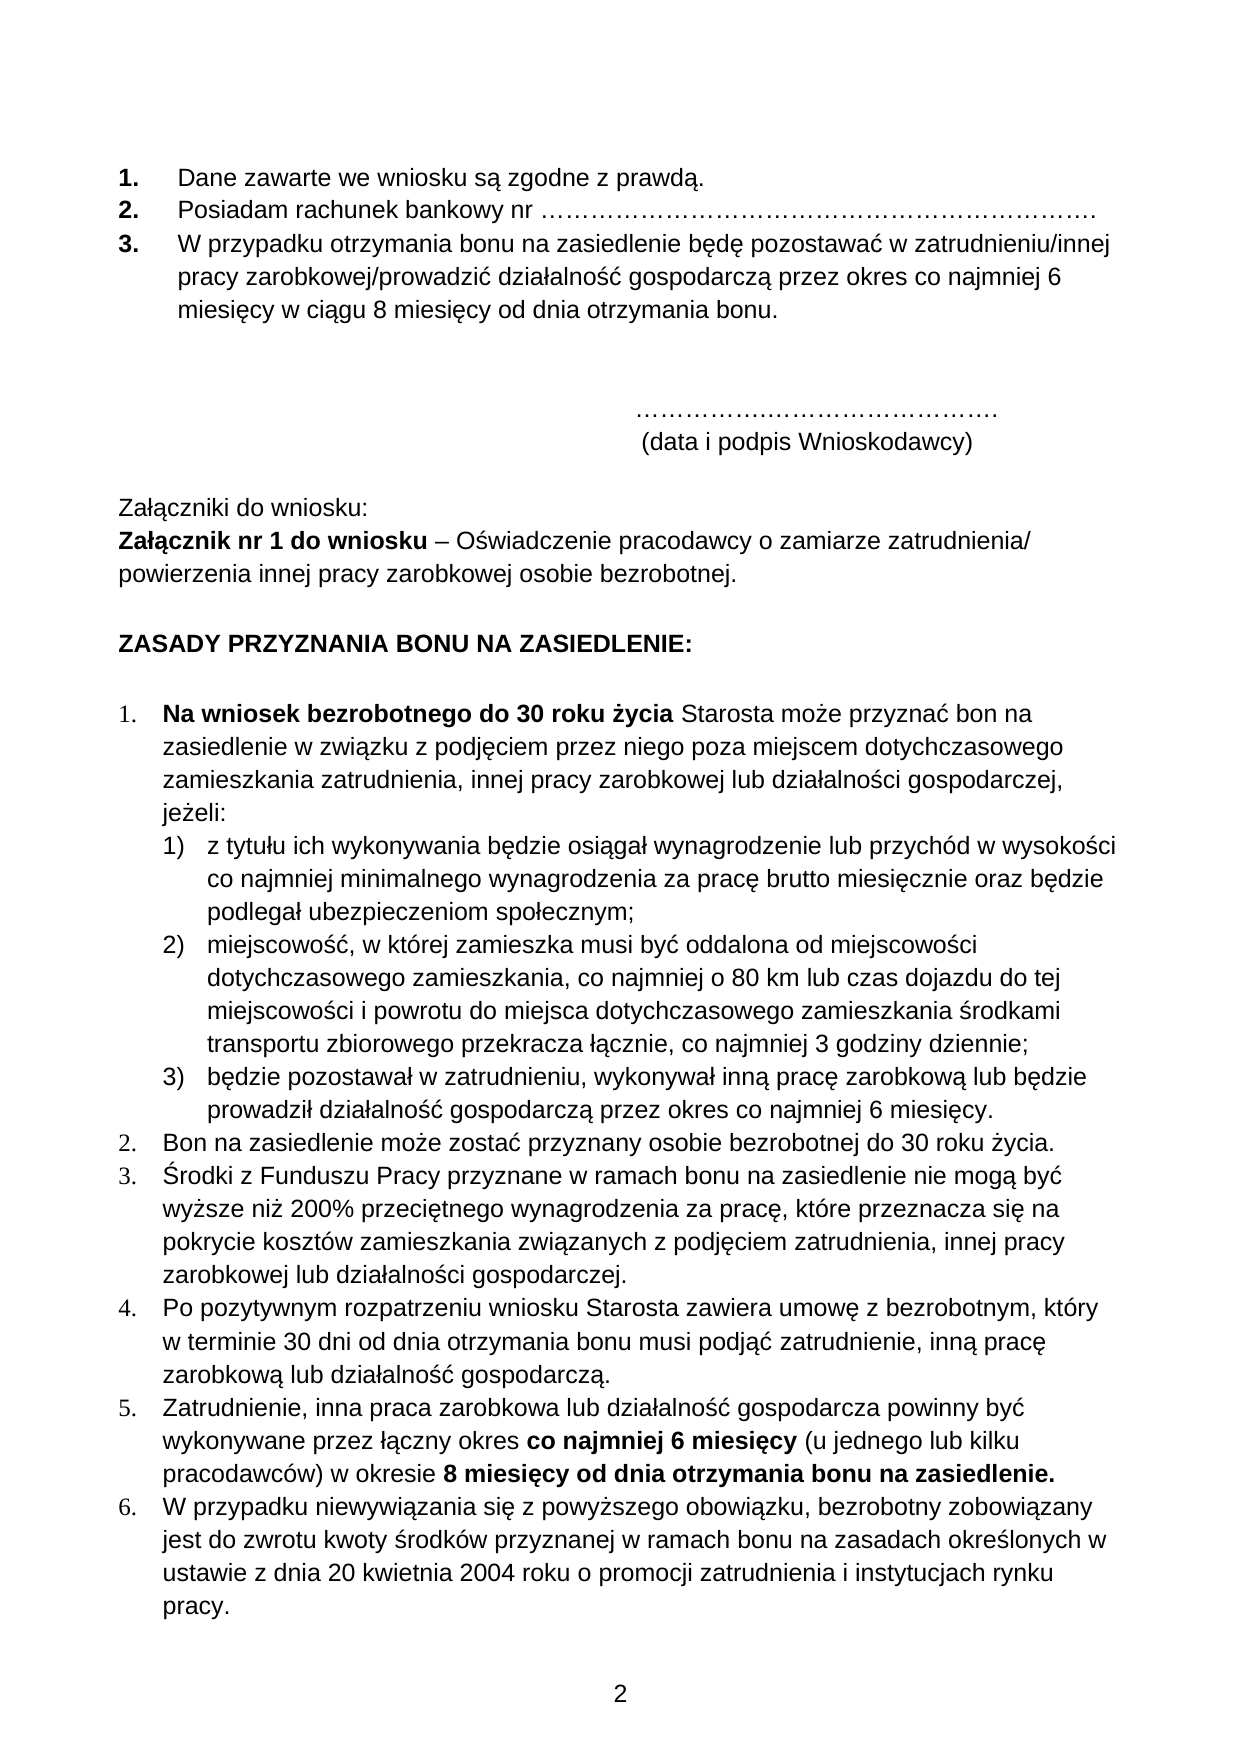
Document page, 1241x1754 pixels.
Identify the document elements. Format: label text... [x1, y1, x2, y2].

list W przypadku niewywiązania się z powyższego obowiązku, bezrobotny zobowiązany jest do zwrotu kwoty środków przyznanej w ramach bonu na zasadach określonych w ustawie z dnia 20 kwietnia 2004 roku o promocji zatrudnienia i instytucjach rynku pracy. [118, 1492, 1122, 1620]
list z tytułu ich wykonywania będzie osiągał wynagrodzenie lub przychód w wysokości co najmniej minimalnego wynagrodzenia za pracę brutto miesięcznie oraz będzie podlegał ubezpieczeniom społecznym; [162, 831, 1122, 926]
list Środki z Funduszu Pracy przyznane w ramach bonu na zasiedlenie nie mogą być wyższe niż 200% przeciętnego wynagrodzenia za pracę, które przeznacza się na pokrycie kosztów zamieszkania związanych z podjęciem zatrudnienia, innej pracy zarobkowej lub działalności gospodarczej. [118, 1161, 1122, 1289]
text Załącznik nr 1 do wniosku – Oświadczenie pracodawcy o zamiarze zatrudnienia/ powierzenia innej pracy zarobkowej osobie bezrobotnej. [118, 526, 1122, 587]
list miejscowość, w której zamieszka musi być oddalona od miejscowości dotychczasowego zamieszkania, co najmniej o 80 km lub czas dojazdu do tej miejscowości i powrotu do miejsca dotychczasowego zamieszkania środkami transportu zbiorowego przekracza łącznie, co najmniej 3 godziny dziennie; [162, 930, 1122, 1058]
text Zasady przyznania bonu na ZASIEDLENIE: [118, 629, 1122, 657]
list Na wniosek bezrobotnego do 30 roku życia Starosta może przyznać bon na zasiedlenie w związku z podjęciem przez niego poza miejscem dotychczasowego zamieszkania zatrudnienia, innej pracy zarobkowej lub działalności gospodarczej, jeżeli: [118, 699, 1122, 827]
list Zatrudnienie, inna praca zarobkowa lub działalność gospodarcza powinny być wykonywane przez łączny okres co najmniej 6 miesięcy (u jednego lub kilku pracodawców) w okresie 8 miesięcy od dnia otrzymania bonu na zasiedlenie. [118, 1393, 1122, 1487]
text (data i podpis Wnioskodawcy) [155, 427, 1122, 455]
list W przypadku otrzymania bonu na zasiedlenie będę pozostawać w zatrudnieniu/innej pracy zarobkowej/prowadzić działalność gospodarczą przez okres co najmniej 6 miesięcy w ciągu 8 miesięcy od dnia otrzymania bonu. [118, 228, 1122, 323]
list będzie pozostawał w zatrudnieniu, wykonywał inną pracę zarobkową lub będzie prowadził działalność gospodarczą przez okres co najmniej 6 miesięcy. [162, 1062, 1122, 1124]
list Posiadam rachunek bankowy nr …………………………………………………………. [118, 196, 1122, 224]
text Załączniki do wniosku: [118, 493, 1050, 521]
list Po pozytywnym rozpatrzeniu wniosku Starosta zawiera umowę z bezrobotnym, który w terminie 30 dni od dnia otrzymania bonu musi podjąć zatrudnienie, inną pracę zarobkową lub działalność gospodarczą. [118, 1293, 1122, 1388]
text …………….………………………. [598, 394, 1122, 422]
list Dane zawarte we wniosku są zgodne z prawdą. [118, 162, 1122, 191]
list Bon na zasiedlenie może zostać przyznany osobie bezrobotnej do 30 roku życia. [118, 1128, 1122, 1157]
